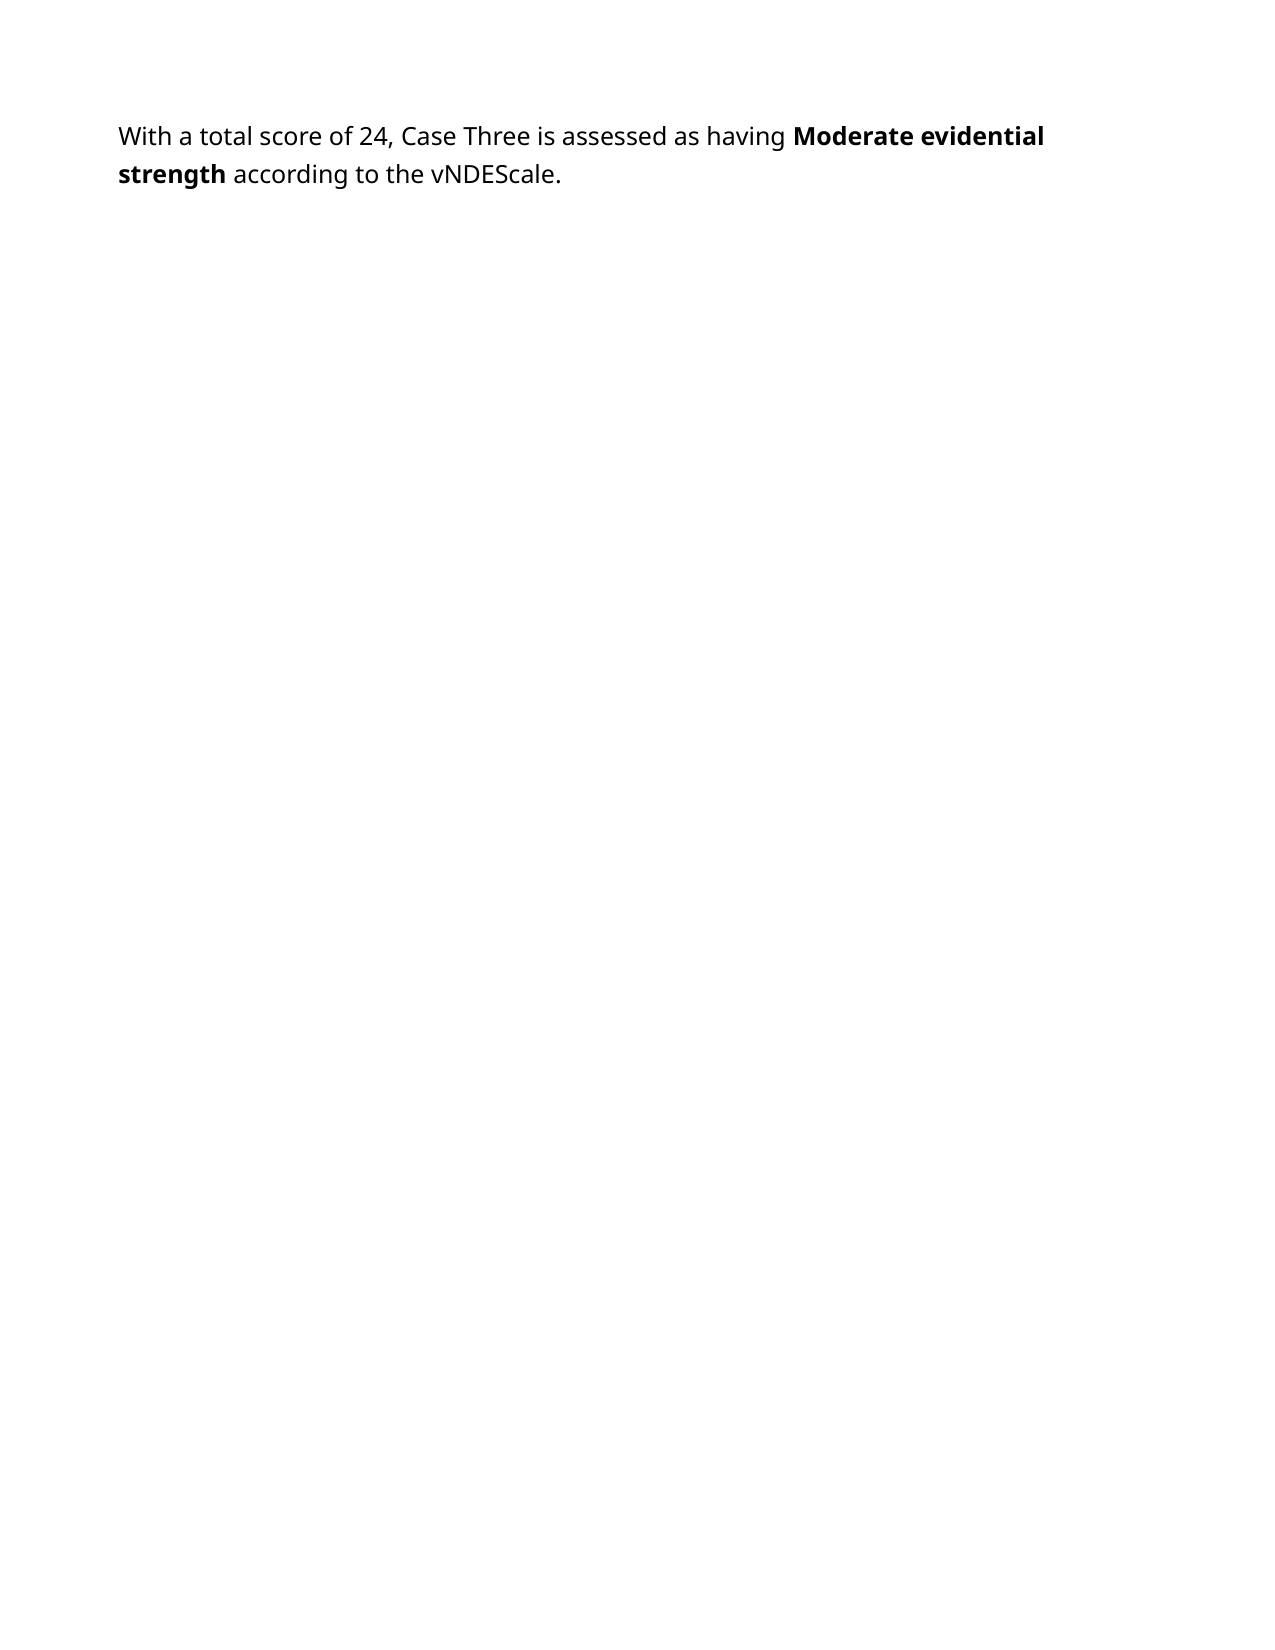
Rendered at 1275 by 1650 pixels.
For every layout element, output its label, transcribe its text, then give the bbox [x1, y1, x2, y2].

text With a total score of 24, Case Three is assessed as having Moderate evidential strength according to the vNDEScale. [118, 118, 1157, 191]
